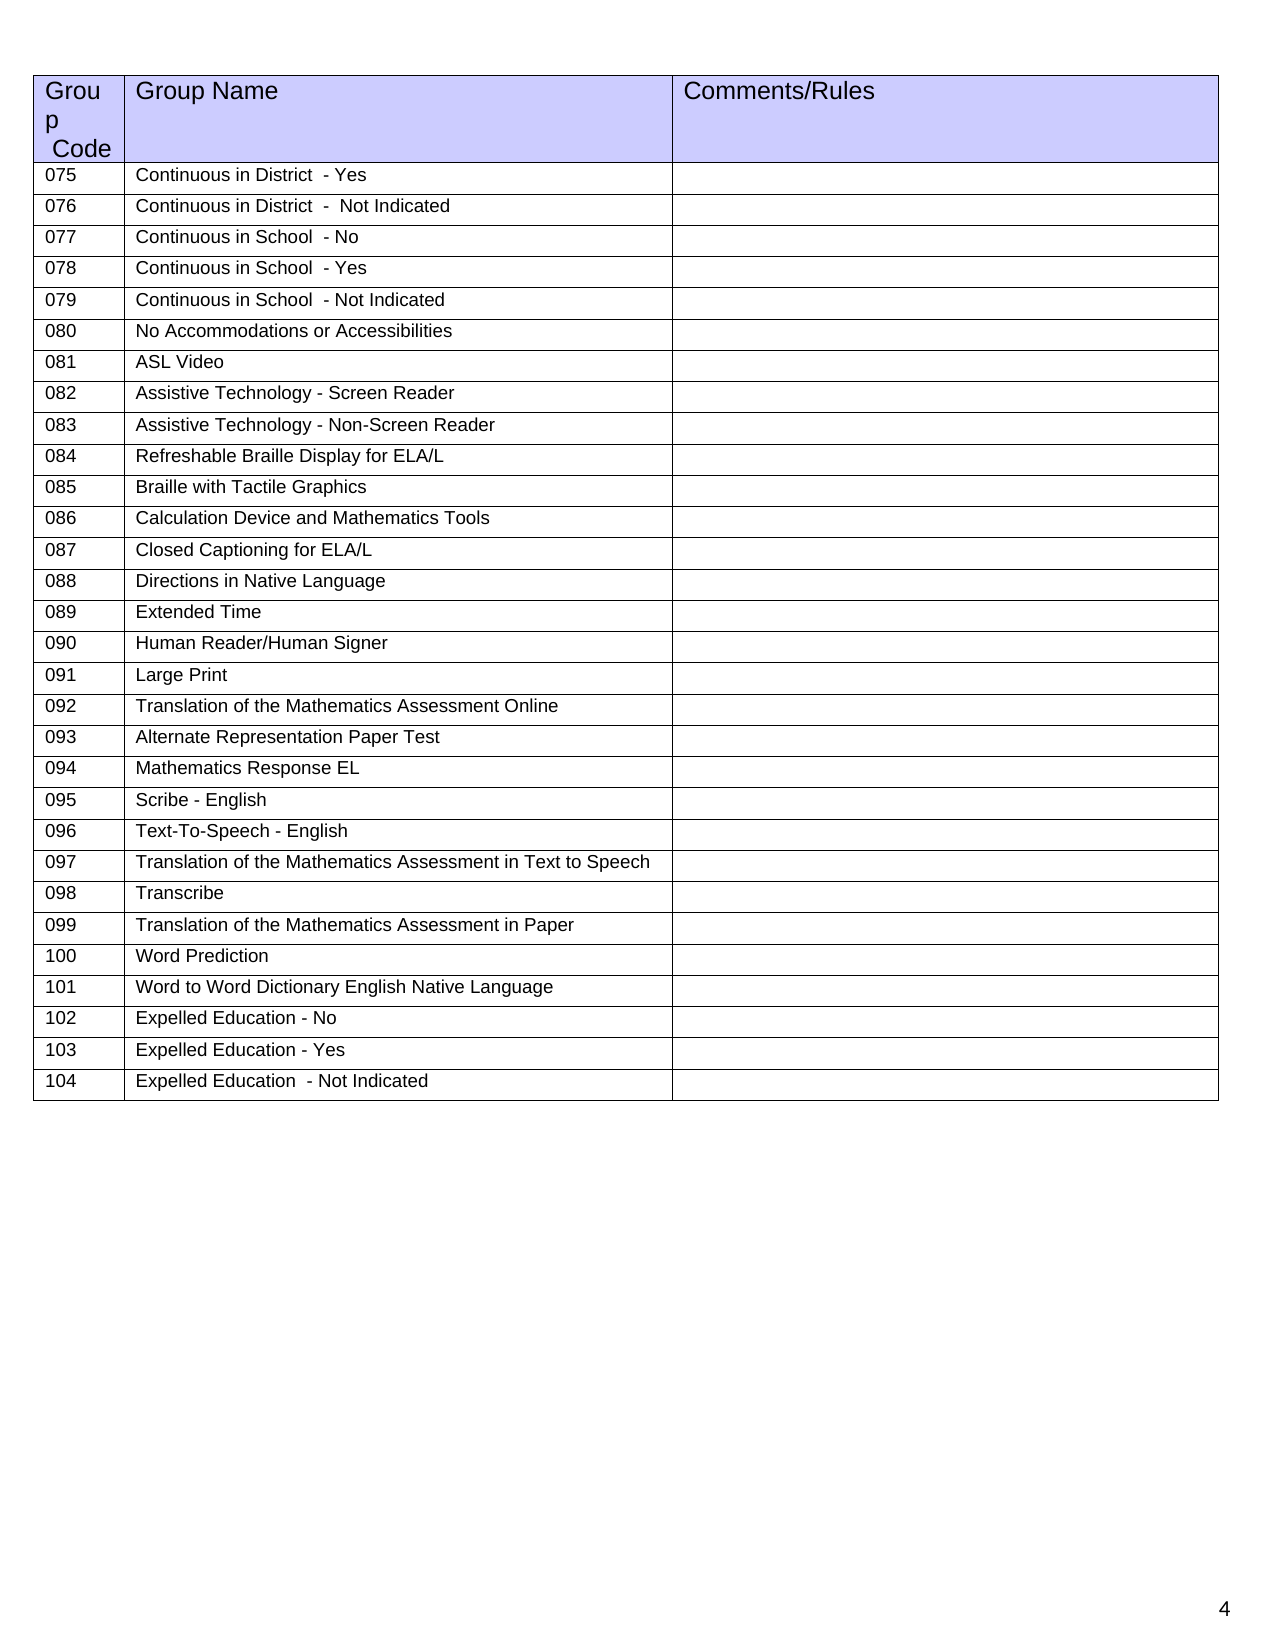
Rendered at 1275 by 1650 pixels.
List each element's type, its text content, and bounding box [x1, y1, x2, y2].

table_cell [673, 913, 1218, 943]
table_cell 097 [34, 851, 124, 881]
table_cell Continuous in School - No [125, 226, 672, 256]
table_cell [673, 413, 1218, 443]
table_cell Expelled Education - Not Indicated [125, 1070, 672, 1100]
table_cell Closed Captioning for ELA/L [125, 538, 672, 568]
table_cell Human Reader/Human Signer [125, 632, 672, 662]
table_cell 098 [34, 882, 124, 912]
table_cell [673, 632, 1218, 662]
table_cell 101 [34, 976, 124, 1006]
table_cell 084 [34, 445, 124, 475]
table_cell Refreshable Braille Display for ELA/L [125, 445, 672, 475]
table_cell Continuous in District - Yes [125, 163, 672, 193]
table_cell No Accommodations or Accessibilities [125, 320, 672, 350]
table_cell ASL Video [125, 351, 672, 381]
table_cell [673, 445, 1218, 475]
table_cell [673, 757, 1218, 787]
table_cell Word to Word Dictionary English Native Language [125, 976, 672, 1006]
table_cell Assistive Technology - Screen Reader [125, 382, 672, 412]
table_cell 086 [34, 507, 124, 537]
table_cell [673, 382, 1218, 412]
table_cell [673, 195, 1218, 225]
table_cell [673, 851, 1218, 881]
table_cell Expelled Education - Yes [125, 1038, 672, 1068]
table_cell Continuous in School - Not Indicated [125, 288, 672, 318]
table_header Comments/Rules [673, 76, 1218, 162]
table_cell 102 [34, 1007, 124, 1037]
table_cell Continuous in District - Not Indicated [125, 195, 672, 225]
table_cell [673, 788, 1218, 818]
table_cell 085 [34, 476, 124, 506]
table_cell Text-To-Speech - English [125, 820, 672, 850]
table_cell [673, 163, 1218, 193]
table_cell 077 [34, 226, 124, 256]
table_cell Scribe - English [125, 788, 672, 818]
table_cell 081 [34, 351, 124, 381]
table_cell Calculation Device and Mathematics Tools [125, 507, 672, 537]
table_cell [673, 976, 1218, 1006]
table_cell [673, 726, 1218, 756]
table_cell [673, 882, 1218, 912]
table_cell 096 [34, 820, 124, 850]
table_cell Mathematics Response EL [125, 757, 672, 787]
table_cell Expelled Education - No [125, 1007, 672, 1037]
table_cell [673, 226, 1218, 256]
table_cell 079 [34, 288, 124, 318]
table_cell [673, 663, 1218, 693]
table_cell 095 [34, 788, 124, 818]
table_cell Large Print [125, 663, 672, 693]
table_cell 093 [34, 726, 124, 756]
table_cell 094 [34, 757, 124, 787]
table_cell 091 [34, 663, 124, 693]
table_header Group Code [34, 76, 124, 162]
table_cell 083 [34, 413, 124, 443]
table_cell Translation of the Mathematics Assessment in Text to Speech [125, 851, 672, 881]
table_cell 075 [34, 163, 124, 193]
table_cell [673, 320, 1218, 350]
table_cell 087 [34, 538, 124, 568]
table_header Group Name [125, 76, 672, 162]
table_cell 082 [34, 382, 124, 412]
table_cell [673, 570, 1218, 600]
table_cell [673, 1038, 1218, 1068]
table_cell 090 [34, 632, 124, 662]
table_cell Alternate Representation Paper Test [125, 726, 672, 756]
table_cell [673, 288, 1218, 318]
table_cell 078 [34, 257, 124, 287]
table_cell 100 [34, 945, 124, 975]
table_cell Directions in Native Language [125, 570, 672, 600]
table_cell [673, 476, 1218, 506]
table_cell Word Prediction [125, 945, 672, 975]
table_cell Transcribe [125, 882, 672, 912]
table_cell [673, 695, 1218, 725]
table_cell [673, 601, 1218, 631]
table_cell Extended Time [125, 601, 672, 631]
table_cell 099 [34, 913, 124, 943]
table_cell Translation of the Mathematics Assessment in Paper [125, 913, 672, 943]
table_cell 103 [34, 1038, 124, 1068]
table_cell 076 [34, 195, 124, 225]
table_cell [673, 351, 1218, 381]
table_cell 080 [34, 320, 124, 350]
table_cell [673, 820, 1218, 850]
table_cell [673, 538, 1218, 568]
table_cell Translation of the Mathematics Assessment Online [125, 695, 672, 725]
table_cell [673, 1007, 1218, 1037]
table_cell [673, 1070, 1218, 1100]
table_cell [673, 257, 1218, 287]
table_cell 088 [34, 570, 124, 600]
table_cell Continuous in School - Yes [125, 257, 672, 287]
table_cell 092 [34, 695, 124, 725]
table_cell 089 [34, 601, 124, 631]
table_cell [673, 945, 1218, 975]
table_cell Assistive Technology - Non-Screen Reader [125, 413, 672, 443]
table_cell 104 [34, 1070, 124, 1100]
table_cell [673, 507, 1218, 537]
table_cell Braille with Tactile Graphics [125, 476, 672, 506]
